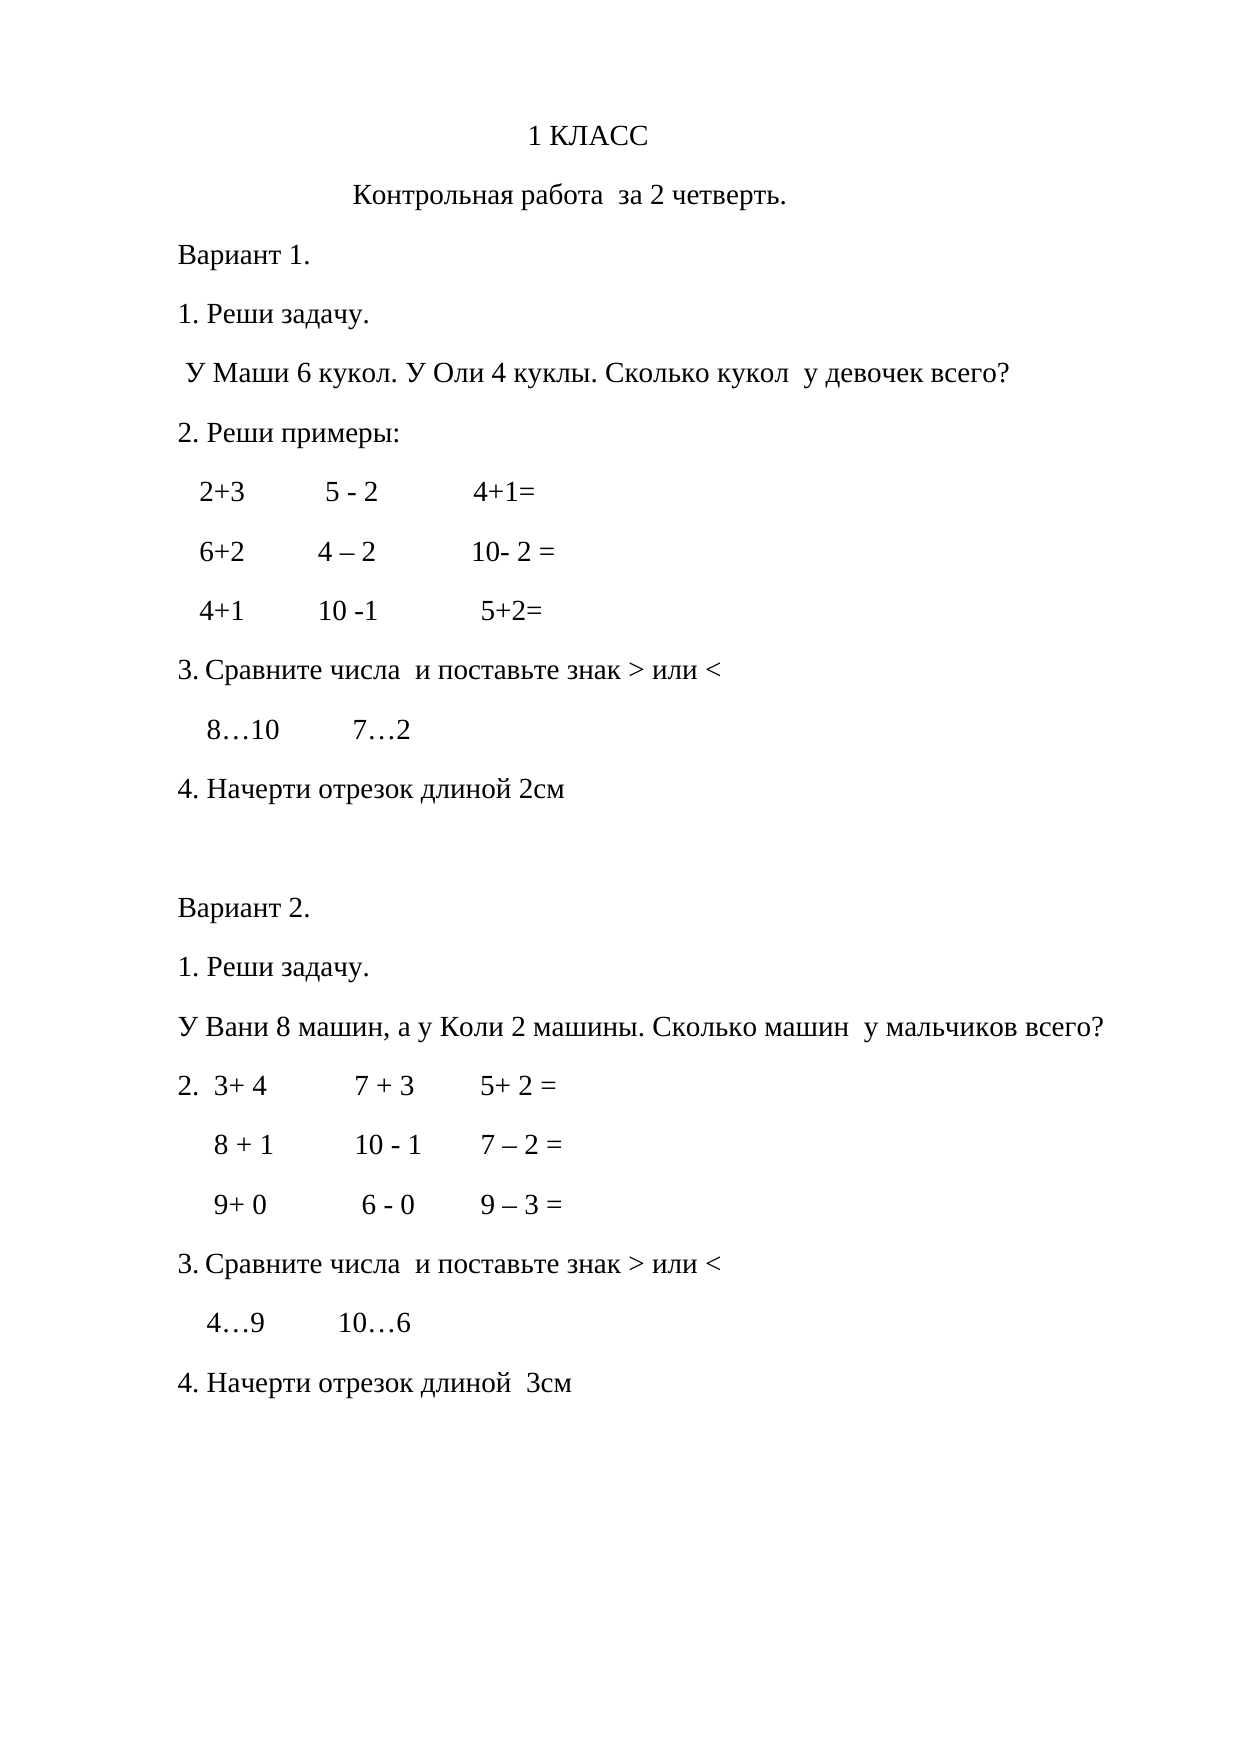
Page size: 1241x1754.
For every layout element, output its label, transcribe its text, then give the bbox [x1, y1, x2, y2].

text 3. Сравните числа и поставьте знак > или < [177, 1246, 1152, 1280]
text Контрольная работа за 2 четверть. [177, 177, 1152, 211]
text 1. Реши задачу. [177, 949, 1152, 983]
text 8…10 7…2 [177, 712, 1152, 745]
text Вариант 1. [177, 237, 1152, 270]
text У Вани 8 машин, а у Коли 2 машины. Сколько машин у мальчиков всего? [177, 1009, 1152, 1042]
text 4. Начерти отрезок длиной 3см [177, 1365, 1152, 1398]
text 4. Начерти отрезок длиной 2см [177, 771, 1152, 805]
text 2. Реши примеры: [177, 415, 1152, 448]
text 3. Сравните числа и поставьте знак > или < [177, 652, 1152, 686]
text 1. Реши задачу. [177, 296, 1152, 330]
text 2. 3+ 4 7 + 3 5+ 2 = [177, 1068, 1152, 1102]
text 4…9 10…6 [177, 1306, 1152, 1339]
text Вариант 2. [177, 890, 1152, 923]
text 6+2 4 – 2 10- 2 = [177, 534, 1152, 567]
text 9+ 0 6 - 0 9 – 3 = [177, 1187, 1152, 1220]
text У Маши 6 кукол. У Оли 4 куклы. Сколько кукол у девочек всего? [177, 356, 1152, 389]
text 4+1 10 -1 5+2= [177, 593, 1152, 627]
text 8 + 1 10 - 1 7 – 2 = [177, 1127, 1152, 1161]
text 1 КЛАСС [177, 118, 1152, 152]
text 2+3 5 - 2 4+1= [177, 474, 1152, 508]
